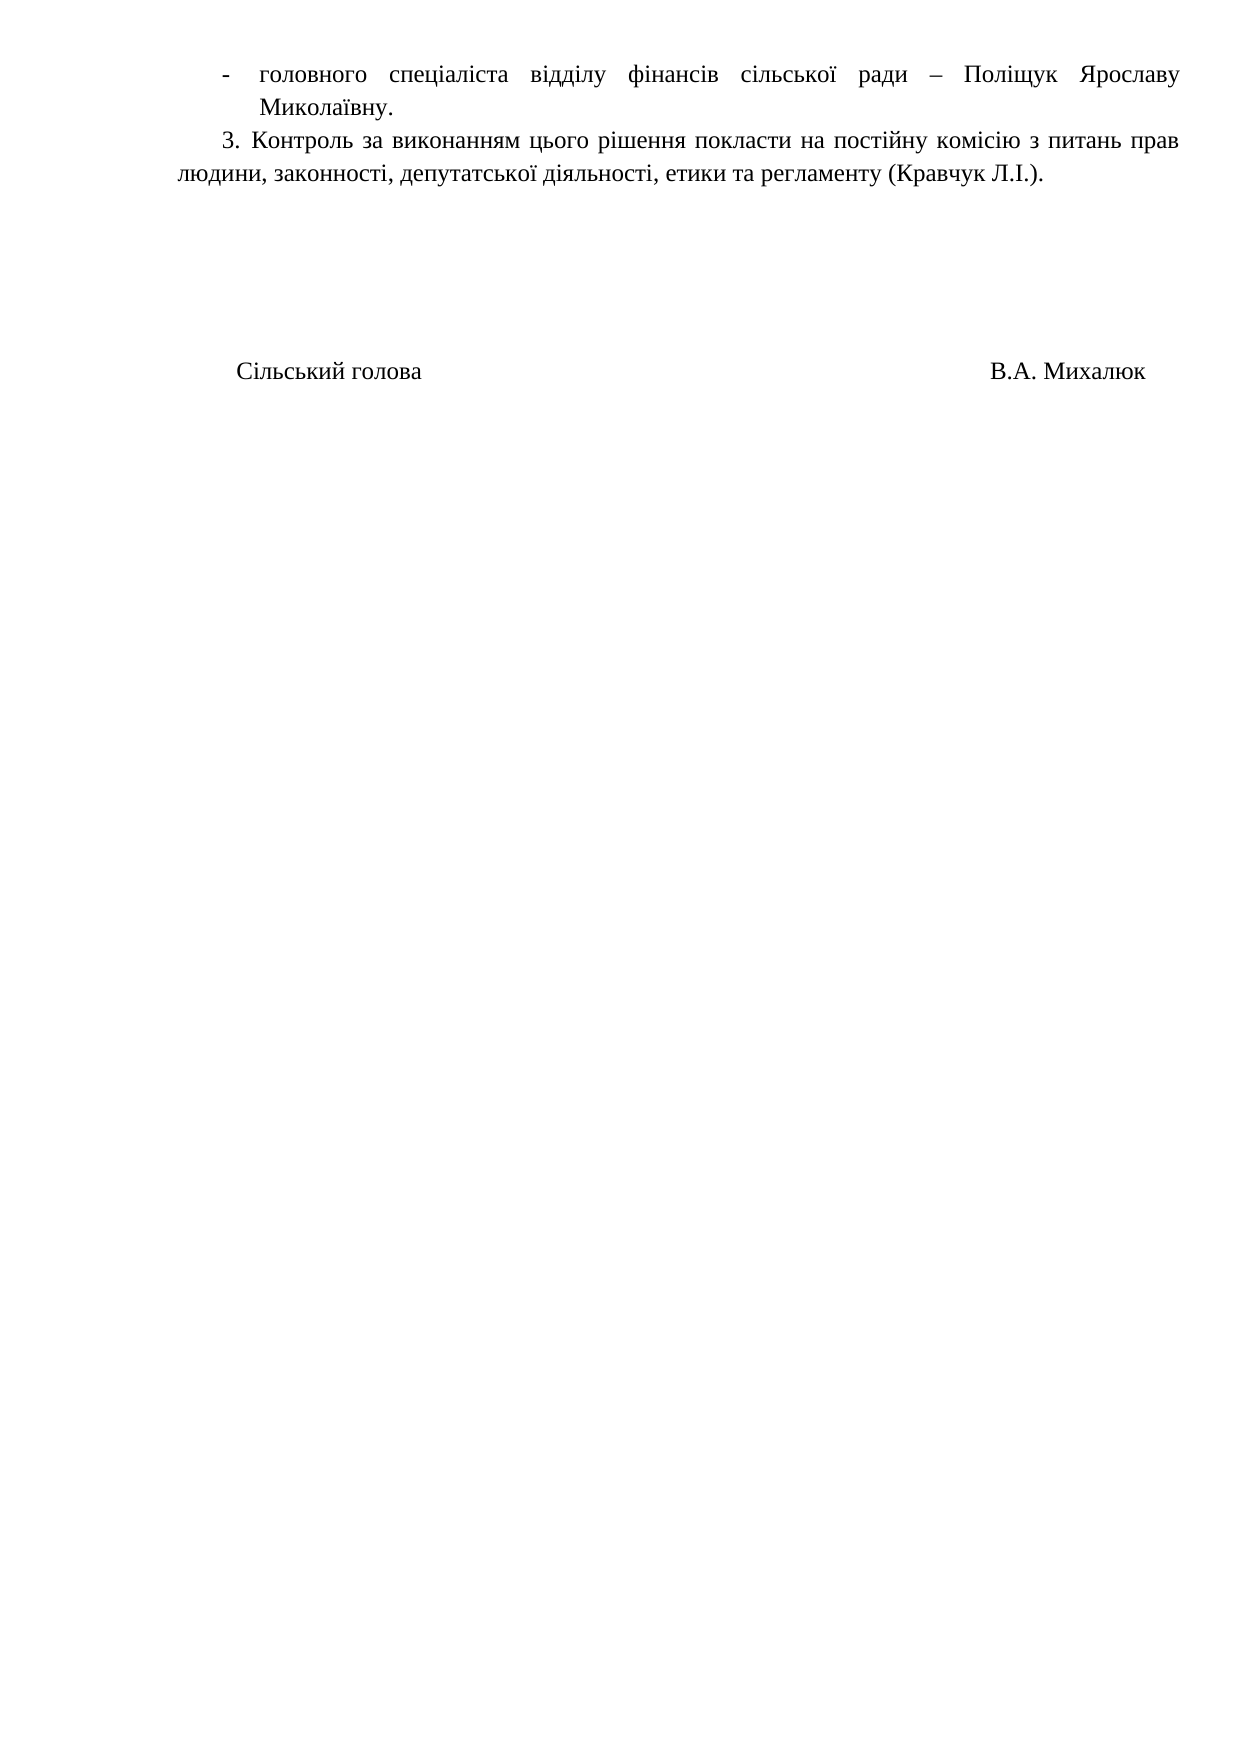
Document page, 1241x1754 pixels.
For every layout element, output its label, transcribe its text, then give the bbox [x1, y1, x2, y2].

text Сільський голова В.А. Михалюк [177, 356, 1181, 384]
list Контроль за виконанням цього рішення покласти на постійну комісію з питань прав людини, законності, депутатської діяльності, етики та регламенту (Кравчук Л.І.). [177, 125, 1181, 187]
list головного спеціаліста відділу фінансів сільської ради – Поліщук Ярославу Миколаївну. [222, 59, 1181, 121]
